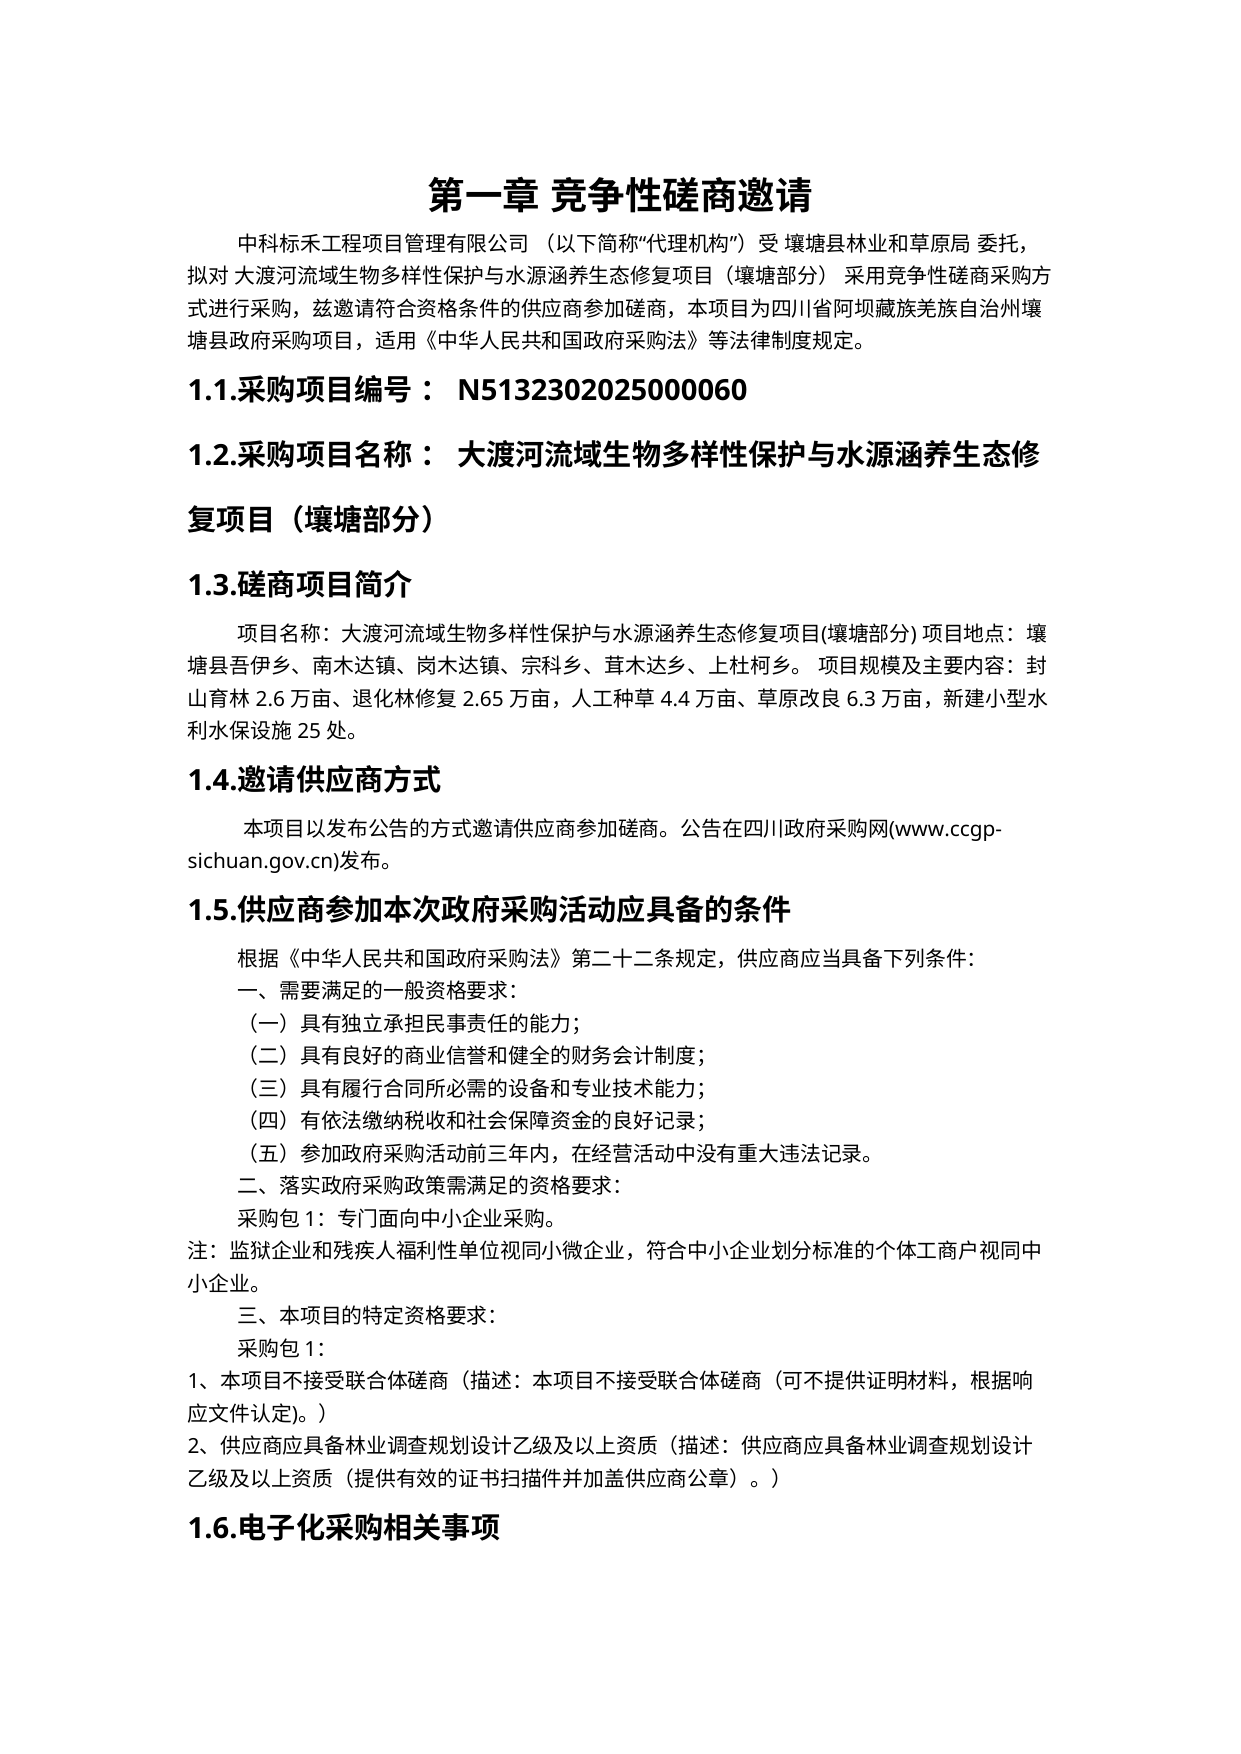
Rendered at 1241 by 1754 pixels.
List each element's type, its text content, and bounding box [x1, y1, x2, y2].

text 第一章 竞争性磋商邀请 [187, 162, 1053, 227]
text （一）具有独立承担民事责任的能力； [187, 1007, 1053, 1039]
text 根据《中华人民共和国政府采购法》第二十二条规定，供应商应当具备下列条件： [187, 942, 1053, 974]
text 1.5.供应商参加本次政府采购活动应具备的条件 [187, 877, 1053, 942]
text 1.4.邀请供应商方式 [187, 747, 1053, 812]
text （三）具有履行合同所必需的设备和专业技术能力； [187, 1072, 1053, 1104]
text 二、落实政府采购政策需满足的资格要求： [187, 1169, 1053, 1202]
text 2、供应商应具备林业调查规划设计乙级及以上资质（描述：供应商应具备林业调查规划设计乙级及以上资质（提供有效的证书扫描件并加盖供应商公章）。） [187, 1429, 1053, 1494]
text 注：监狱企业和残疾人福利性单位视同小微企业，符合中小企业划分标准的个体工商户视同中小企业。 [187, 1234, 1053, 1299]
text 1.6.电子化采购相关事项 [187, 1494, 1053, 1559]
text 一、需要满足的一般资格要求： [187, 974, 1053, 1007]
text （二）具有良好的商业信誉和健全的财务会计制度； [187, 1039, 1053, 1072]
text 中科标禾工程项目管理有限公司 （以下简称“代理机构”）受 壤塘县林业和草原局 委托，拟对 大渡河流域生物多样性保护与水源涵养生态修复项目（壤塘部分） 采用竞争性磋商采购方式进行采购，兹邀请符合资格条件的供应商参加磋商，本项目为四川省阿坝藏族羌族自治州壤塘县政府采购项目，适用《中华人民共和国政府采购法》等法律制度规定。 [187, 227, 1053, 357]
text （五）参加政府采购活动前三年内，在经营活动中没有重大违法记录。 [187, 1137, 1053, 1169]
text 本项目以发布公告的方式邀请供应商参加磋商。公告在四川政府采购网(www.ccgp-sichuan.gov.cn)发布。 [187, 812, 1053, 877]
text 1.1.采购项目编号 ： N5132302025000060 [187, 357, 1053, 422]
text （四）有依法缴纳税收和社会保障资金的良好记录； [187, 1104, 1053, 1137]
text 1.2.采购项目名称 ： 大渡河流域生物多样性保护与水源涵养生态修复项目（壤塘部分） [187, 422, 1053, 552]
text 1.3.磋商项目简介 [187, 552, 1053, 617]
text 三、本项目的特定资格要求： [187, 1299, 1053, 1332]
text 项目名称：大渡河流域生物多样性保护与水源涵养生态修复项目(壤塘部分) 项目地点：壤塘县吾伊乡、南木达镇、岗木达镇、宗科乡、茸木达乡、上杜柯乡。 项目规模及主要内容：封山育林 2.6 万亩、退化林修复 2.65 万亩，人工种草 4.4 万亩、草原改良 6.3 万亩，新建小型水利水保设施 25 处。 [187, 617, 1053, 747]
text 1、本项目不接受联合体磋商（描述：本项目不接受联合体磋商（可不提供证明材料，根据响应文件认定)。） [187, 1364, 1053, 1429]
text 采购包1： [187, 1332, 1053, 1364]
text 采购包1：专门面向中小企业采购。 [187, 1202, 1053, 1234]
